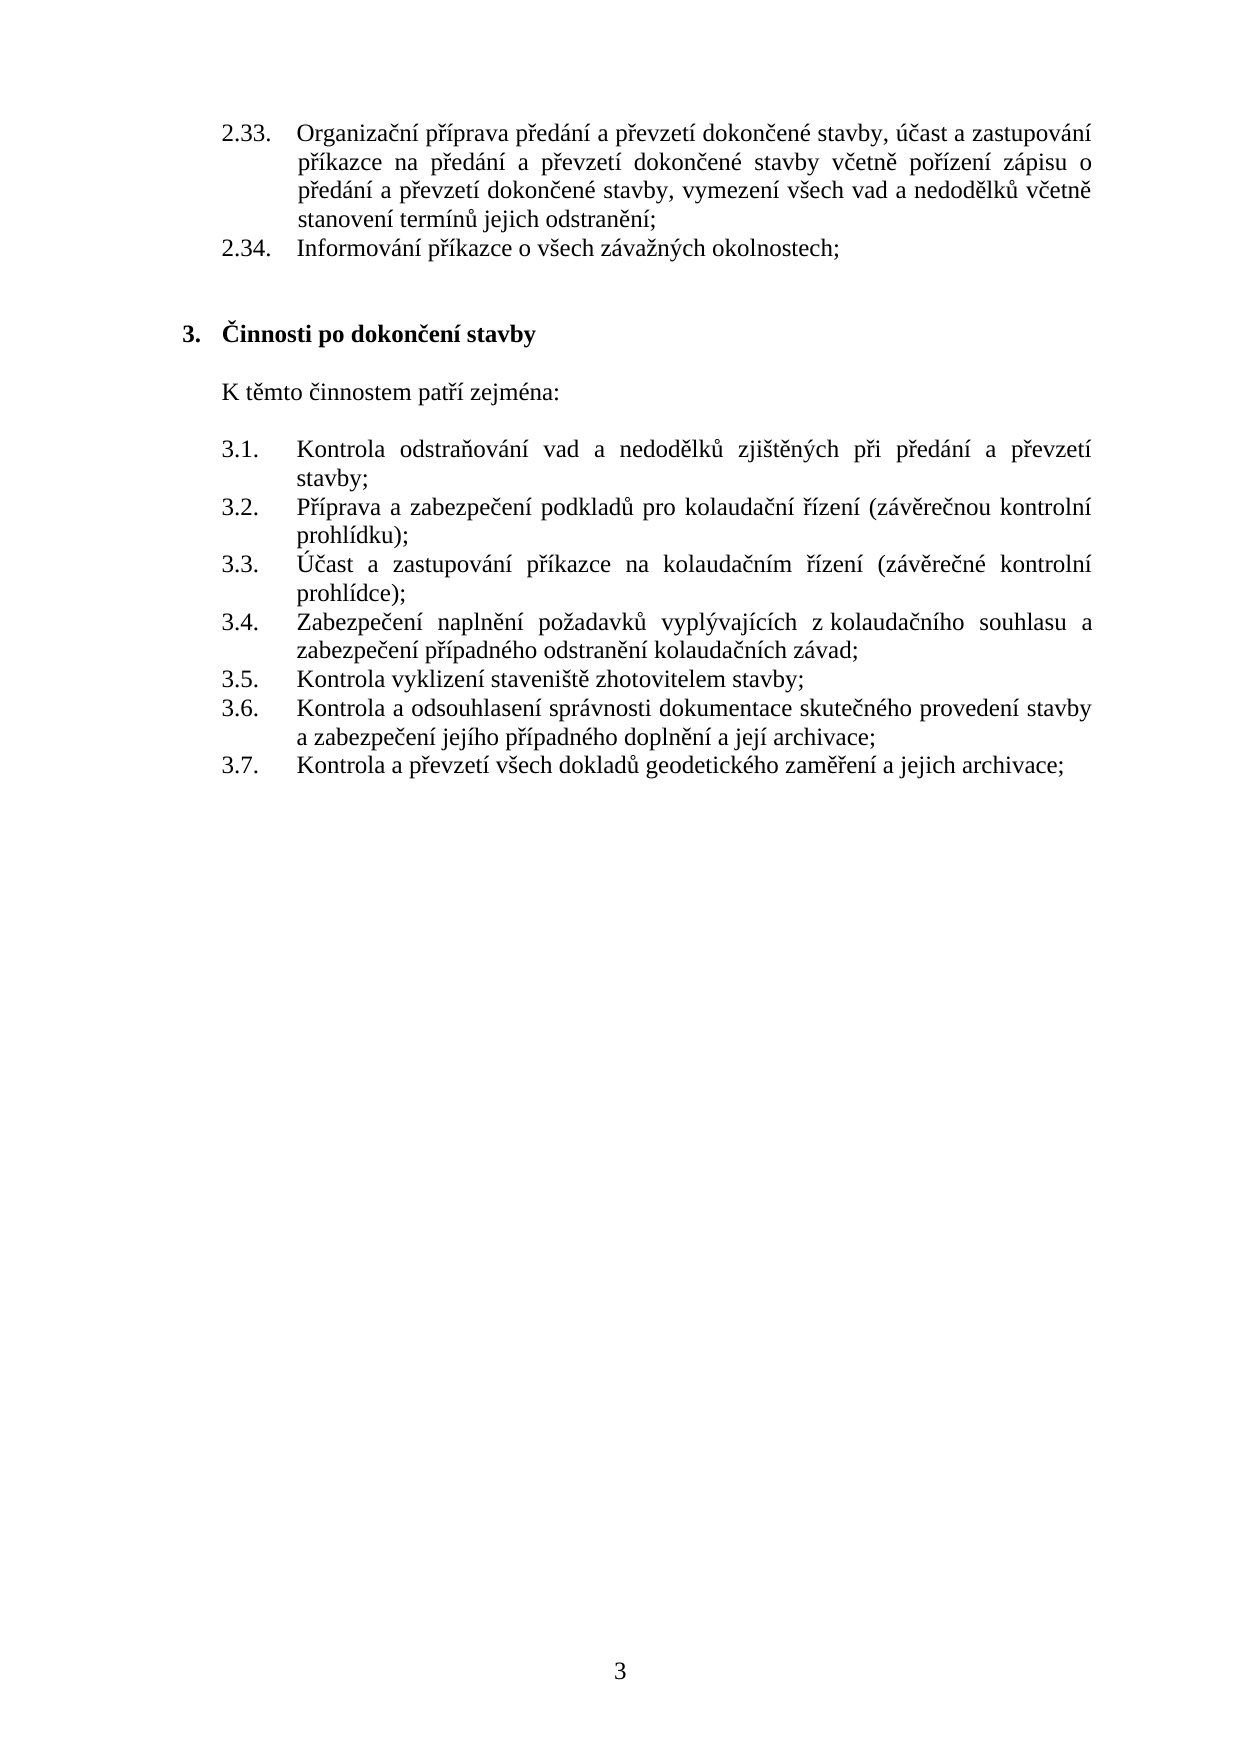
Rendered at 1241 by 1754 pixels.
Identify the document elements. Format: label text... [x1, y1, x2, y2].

list Kontrola odstraňování vad a nedodělků zjištěných při předání a převzetí stavby; [221, 434, 1092, 492]
list Kontrola a odsouhlasení správnosti dokumentace skutečného provedení stavby a zabezpečení jejího případného doplnění a její archivace; [221, 693, 1092, 751]
list Kontrola vyklizení staveniště zhotovitelem stavby; [221, 664, 1092, 693]
subtitle Činnosti po dokončení stavby [148, 319, 1092, 348]
list Účast a zastupování příkazce na kolaudačním řízení (závěrečné kontrolní prohlídce); [221, 549, 1092, 607]
list Informování příkazce o všech závažných okolnostech; [221, 233, 1092, 262]
list Zabezpečení naplnění požadavků vyplývajících z kolaudačního souhlasu a zabezpečení případného odstranění kolaudačních závad; [221, 607, 1092, 664]
list Příprava a zabezpečení podkladů pro kolaudační řízení (závěrečnou kontrolní prohlídku); [221, 492, 1092, 549]
list Organizační příprava předání a převzetí dokončené stavby, účast a zastupování příkazce na předání a převzetí dokončené stavby včetně pořízení zápisu o předání a převzetí dokončené stavby, vymezení všech vad a nedodělků včetně stanovení termínů jejich odstranění; [221, 118, 1092, 233]
list Kontrola a převzetí všech dokladů geodetického zaměření a jejich archivace; [221, 751, 1092, 779]
text K těmto činnostem patří zejména: [148, 377, 1092, 406]
